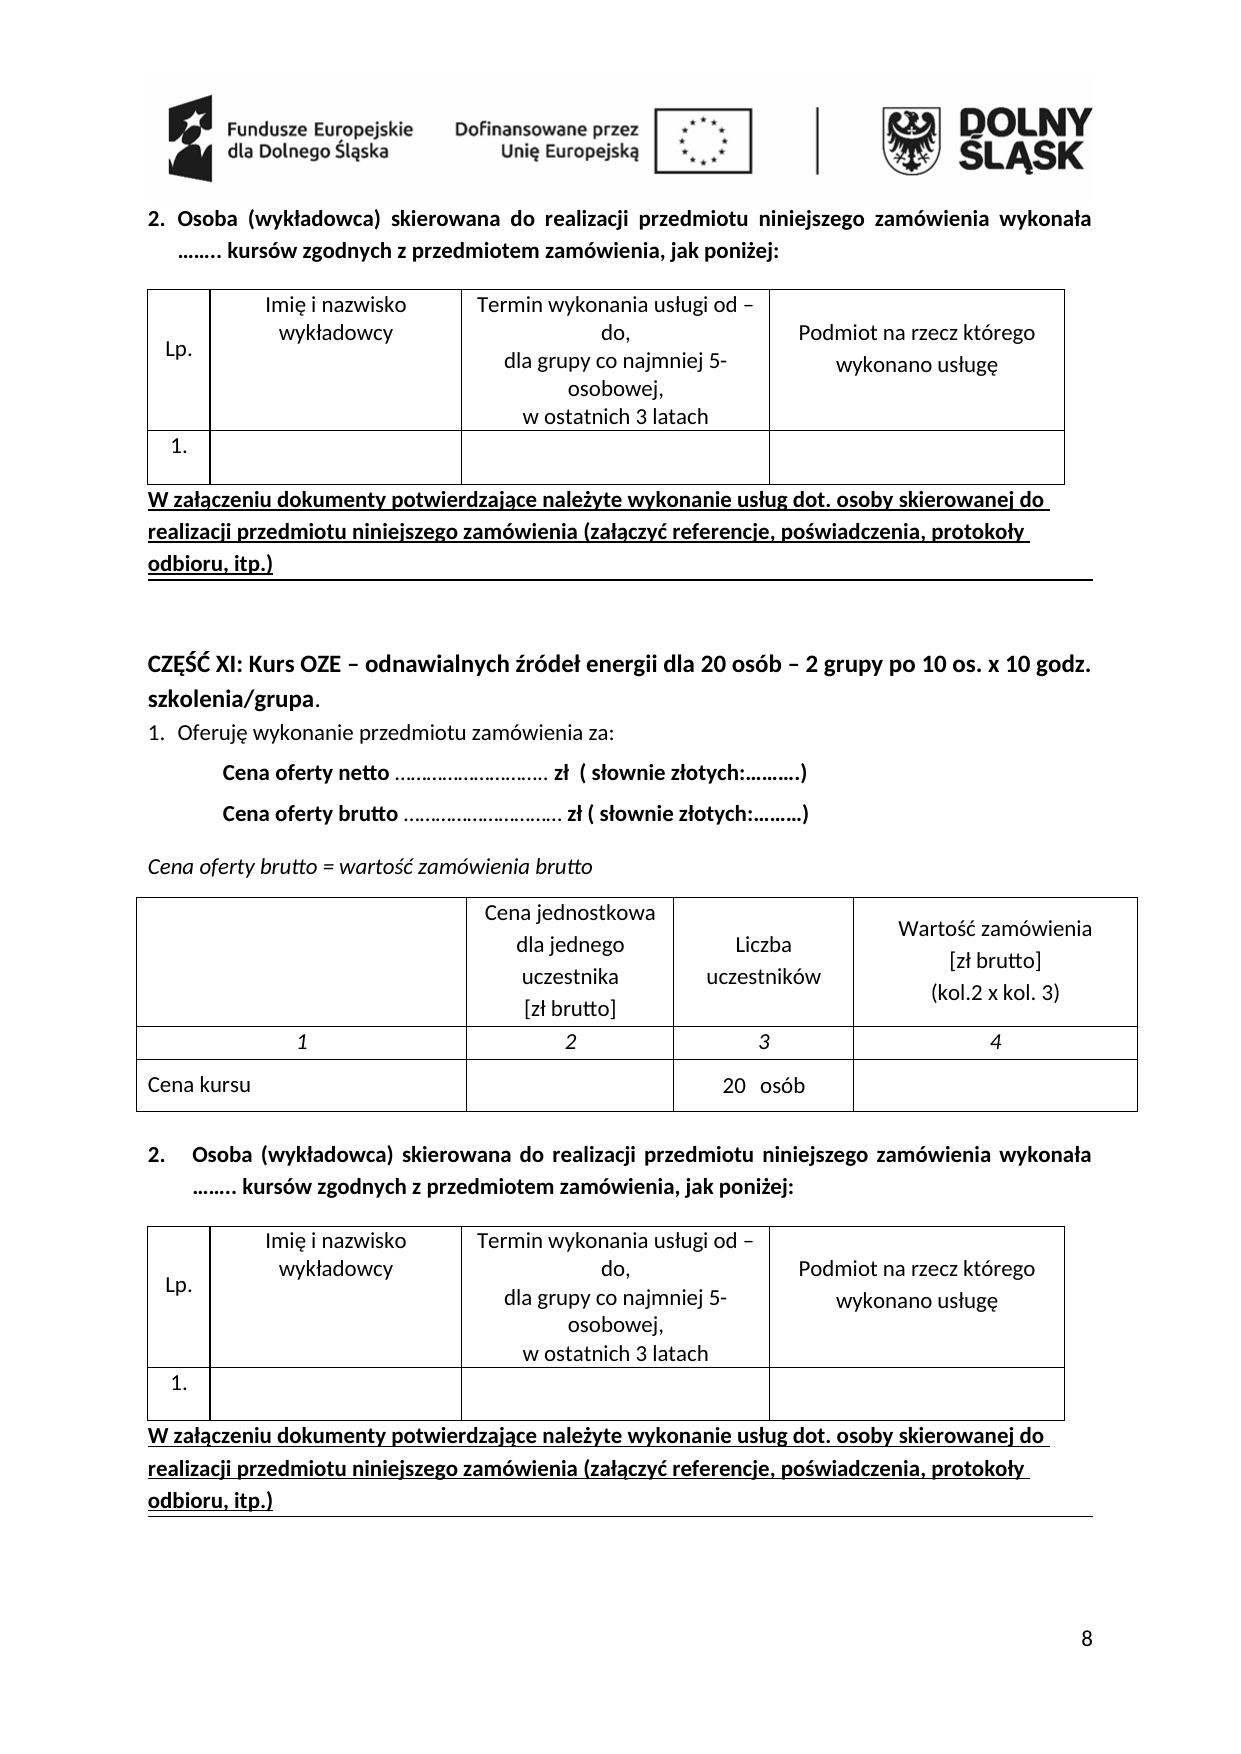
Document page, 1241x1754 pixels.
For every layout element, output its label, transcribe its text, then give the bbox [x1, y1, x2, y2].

text Cena oferty brutto = wartość zamówienia brutto [148, 852, 1093, 880]
table_header Imię i nazwisko wykładowcy [211, 1227, 461, 1367]
table_cell 4 [854, 1027, 1137, 1059]
table_header [137, 898, 466, 1026]
text W załączeniu dokumenty potwierdzające należyte wykonanie usług dot. osoby skierowanej do realizacji przedmiotu niniejszego zamówienia (załączyć referencje, poświadczenia, protokoły odbioru, itp.) [148, 1421, 1093, 1516]
table_header Liczba uczestników [674, 898, 853, 1026]
table_header Termin wykonania usługi od –do, dla grupy co najmniej 5-osobowej, w ostatnich 3 latach [462, 1227, 769, 1367]
table_header Wartość zamówienia [zł brutto] (kol.2 x kol. 3) [854, 898, 1137, 1026]
table_cell [770, 1368, 1064, 1420]
table_cell 3 [674, 1027, 853, 1059]
table_header Termin wykonania usługi od –do, dla grupy co najmniej 5-osobowej, w ostatnich 3 latach [462, 290, 769, 430]
list Osoba (wykładowca) skierowana do realizacji przedmiotu niniejszego zamówienia wykonała …….. kursów zgodnych z przedmiotem zamówienia, jak poniżej: [148, 1140, 1093, 1201]
table_header Cena jednostkowa dla jednego uczestnika [zł brutto] [467, 898, 673, 1026]
text CZĘŚĆ XI: Kurs OZE – odnawialnych źródeł energii dla 20 osób – 2 grupy po 10 os. x 10 godz. szkolenia/grupa. [148, 648, 1093, 713]
table_cell [462, 431, 769, 484]
table_header Podmiot na rzecz którego wykonano usługę [770, 290, 1064, 430]
list Osoba (wykładowca) skierowana do realizacji przedmiotu niniejszego zamówienia wykonała …….. kursów zgodnych z przedmiotem zamówienia, jak poniżej: [148, 204, 1093, 264]
table_cell [467, 1060, 673, 1111]
text Cena oferty netto ……………………….. zł ( słownie złotych:……….) [223, 758, 1093, 786]
table_header Podmiot na rzecz którego wykonano usługę [770, 1227, 1064, 1367]
table_cell 1. [148, 431, 209, 484]
text Cena oferty brutto ………………………… zł ( słownie złotych:………) [223, 799, 1093, 827]
table_cell [770, 431, 1064, 484]
table_cell [211, 1368, 461, 1420]
picture [147, 73, 1093, 204]
table_cell osób [674, 1060, 853, 1111]
text W załączeniu dokumenty potwierdzające należyte wykonanie usług dot. osoby skierowanej do realizacji przedmiotu niniejszego zamówienia (załączyć referencje, poświadczenia, protokoły odbioru, itp.) [148, 485, 1093, 579]
table_cell [211, 431, 461, 484]
table_header Lp. [148, 1227, 209, 1367]
table_header Lp. [148, 290, 209, 430]
table_cell 1 [137, 1027, 466, 1059]
table_cell Cena kursu [137, 1060, 466, 1111]
table_header Imię i nazwisko wykładowcy [211, 290, 461, 430]
table_cell 2 [467, 1027, 673, 1059]
table_cell 1. [148, 1368, 209, 1420]
table_cell [854, 1060, 1137, 1111]
list Oferuję wykonanie przedmiotu zamówienia za: [148, 718, 1093, 746]
table_cell [462, 1368, 769, 1420]
